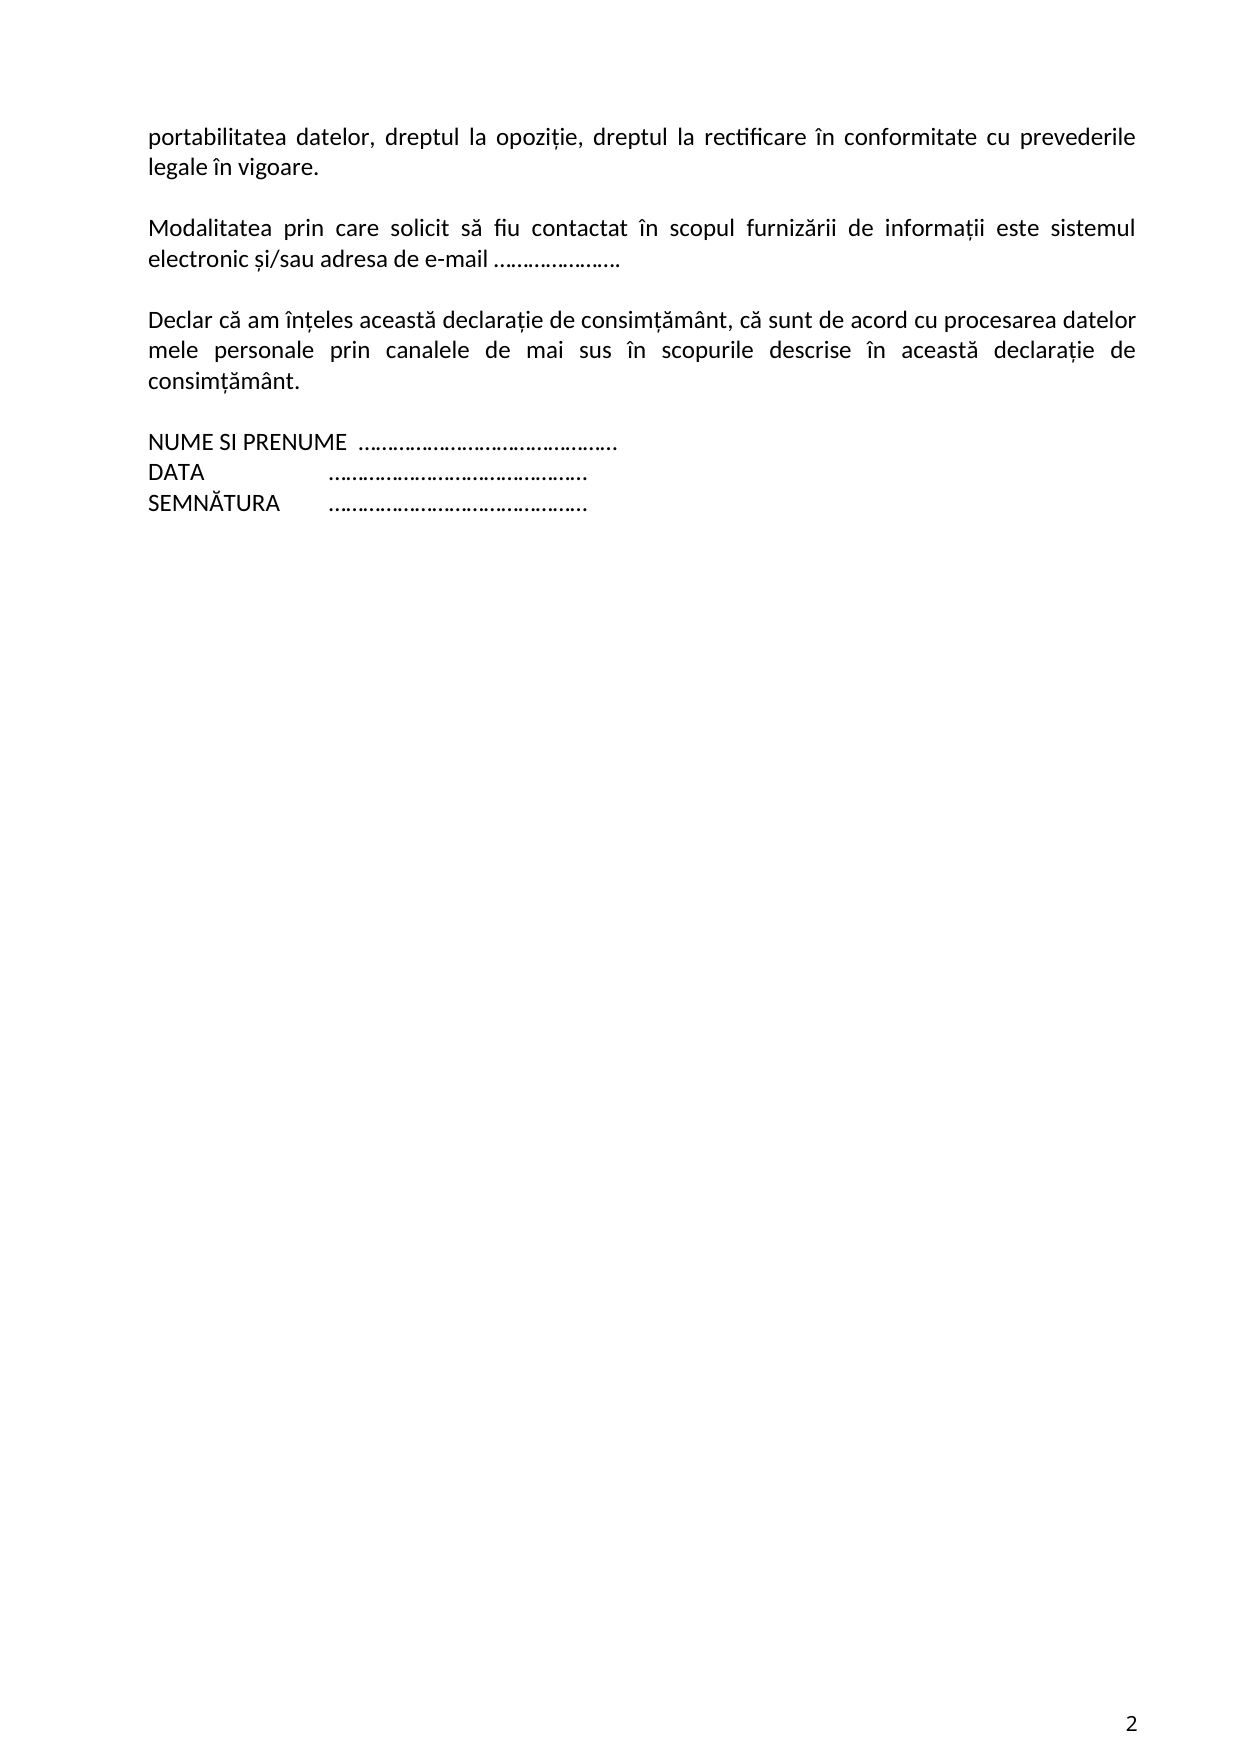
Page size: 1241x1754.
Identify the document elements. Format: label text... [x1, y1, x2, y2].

text SEMNĂTURA ……………………………………… [148, 487, 1138, 517]
text Declar că am înțeles această declarație de consimțământ, că sunt de acord cu procesarea datelor mele personale prin canalele de mai sus în scopurile descrise în această declarație de consimțământ. [148, 304, 1138, 395]
text Modalitatea prin care solicit să fiu contactat în scopul furnizării de informații este sistemul electronic și/sau adresa de e-mail …………………. [148, 212, 1138, 273]
text NUME SI PRENUME ……………………………………… [148, 426, 1138, 456]
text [148, 121, 1138, 182]
text DATA ……………………………………… [148, 456, 1138, 487]
